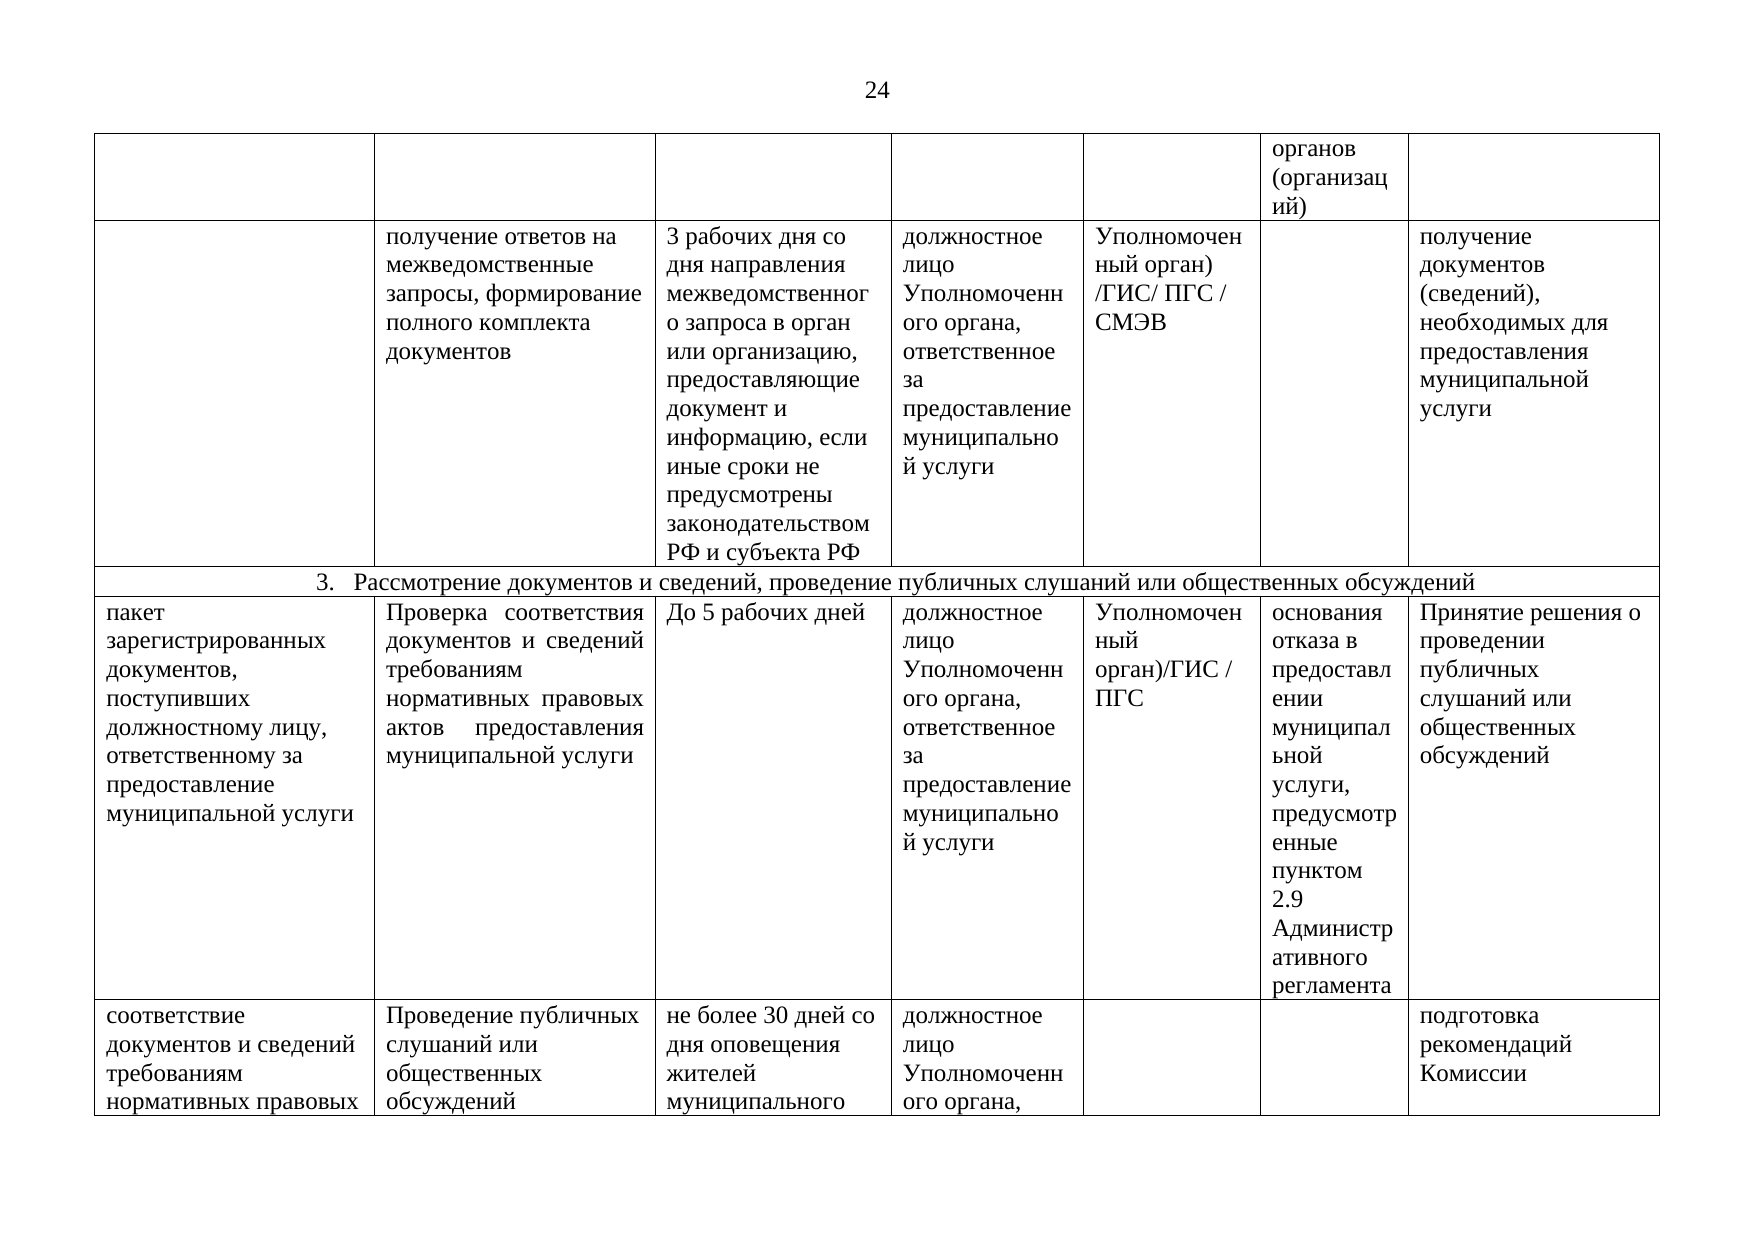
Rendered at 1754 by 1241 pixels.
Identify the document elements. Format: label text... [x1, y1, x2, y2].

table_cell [656, 134, 891, 220]
table_cell [1084, 1000, 1260, 1115]
table_cell [1261, 221, 1408, 566]
table_cell До 5 рабочих дней [656, 597, 891, 999]
table_cell Проверка соответствия документов и сведений требованиям нормативных правовых актов предоставления муниципальной услуги [375, 597, 655, 999]
table_cell Рассмотрение документов и сведений, проведение публичных слушаний или общественных обсуждений [95, 567, 1659, 596]
table_cell [1261, 1000, 1408, 1115]
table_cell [95, 1000, 374, 1115]
table_cell основания отказа в предоставлении муниципальной услуги, предусмотренные пунктом 2.9 Административного регламента [1261, 597, 1408, 999]
table_cell Уполномоченный орган) /ГИС/ ПГС / СМЭВ [1084, 221, 1260, 566]
table_cell [95, 221, 374, 566]
table_cell 3 рабочих дня со дня направления межведомственного запроса в орган или организацию, предоставляющие документ и информацию, если иные сроки не предусмотрены законодательством РФ и субъекта РФ [656, 221, 891, 566]
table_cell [375, 1000, 655, 1115]
table_cell пакет зарегистрированных документов, поступивших должностному лицу, ответственному за предоставление муниципальной услуги [95, 597, 374, 999]
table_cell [1409, 134, 1659, 220]
table_cell получение документов (сведений), необходимых для предоставления муниципальной услуги [1409, 221, 1659, 566]
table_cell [375, 134, 655, 220]
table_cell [892, 1000, 1083, 1115]
table_cell Уполномоченный орган)/ГИС / ПГС [1084, 597, 1260, 999]
table_cell Принятие решения о проведении публичных слушаний или общественных обсуждений [1409, 597, 1659, 999]
table_cell должностное лицо Уполномоченного органа, ответственное за предоставление муниципальной услуги [892, 221, 1083, 566]
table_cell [892, 134, 1083, 220]
table_cell должностное лицо Уполномоченного органа, ответственное за предоставление муниципальной услуги [892, 597, 1083, 999]
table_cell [656, 1000, 891, 1115]
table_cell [1409, 1000, 1659, 1115]
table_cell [95, 134, 374, 220]
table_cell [1261, 134, 1408, 220]
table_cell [1084, 134, 1260, 220]
table_cell получение ответов на межведомственные запросы, формирование полного комплекта документов [375, 221, 655, 566]
